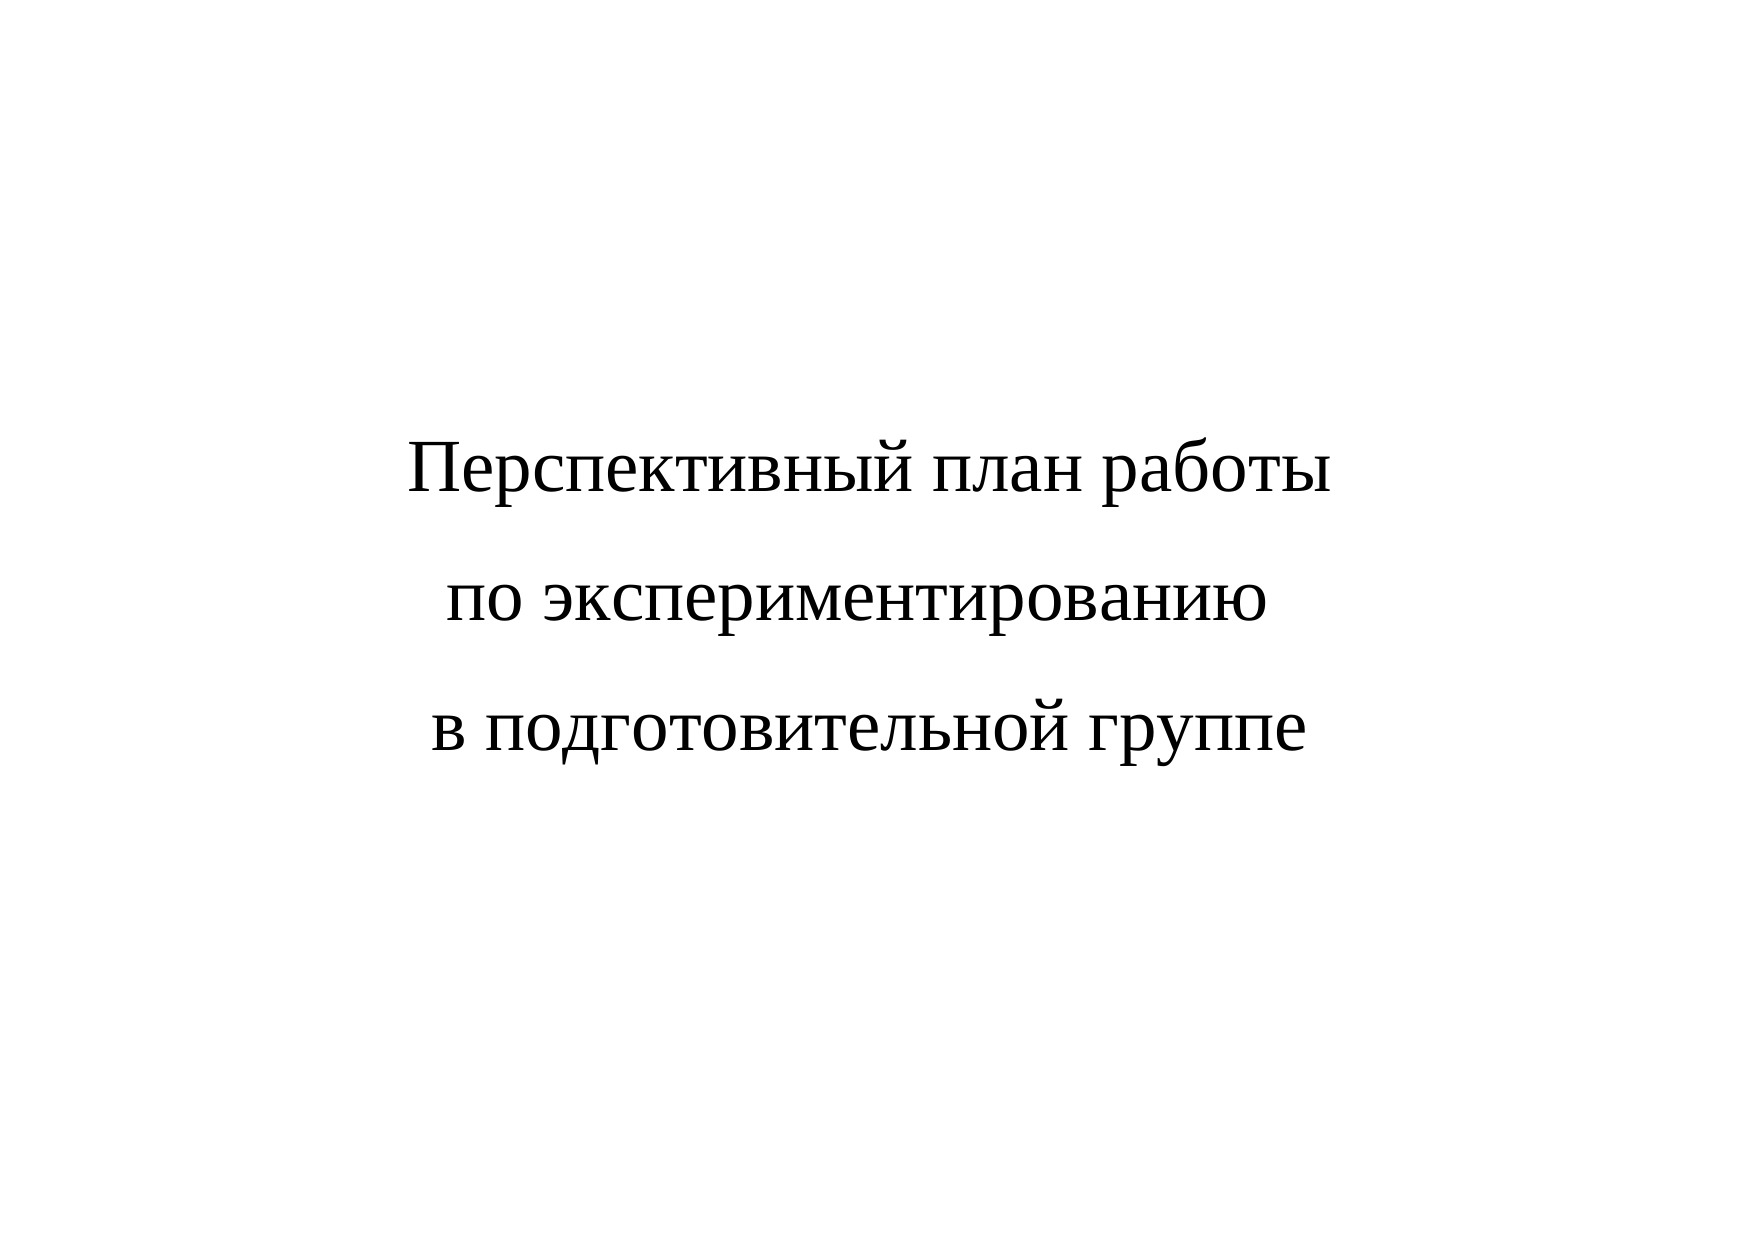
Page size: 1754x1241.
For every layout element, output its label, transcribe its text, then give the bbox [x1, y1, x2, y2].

text по экспериментированию [103, 551, 1636, 637]
text Перспективный план работы [103, 421, 1636, 508]
text в подготовительной группе [103, 680, 1636, 766]
